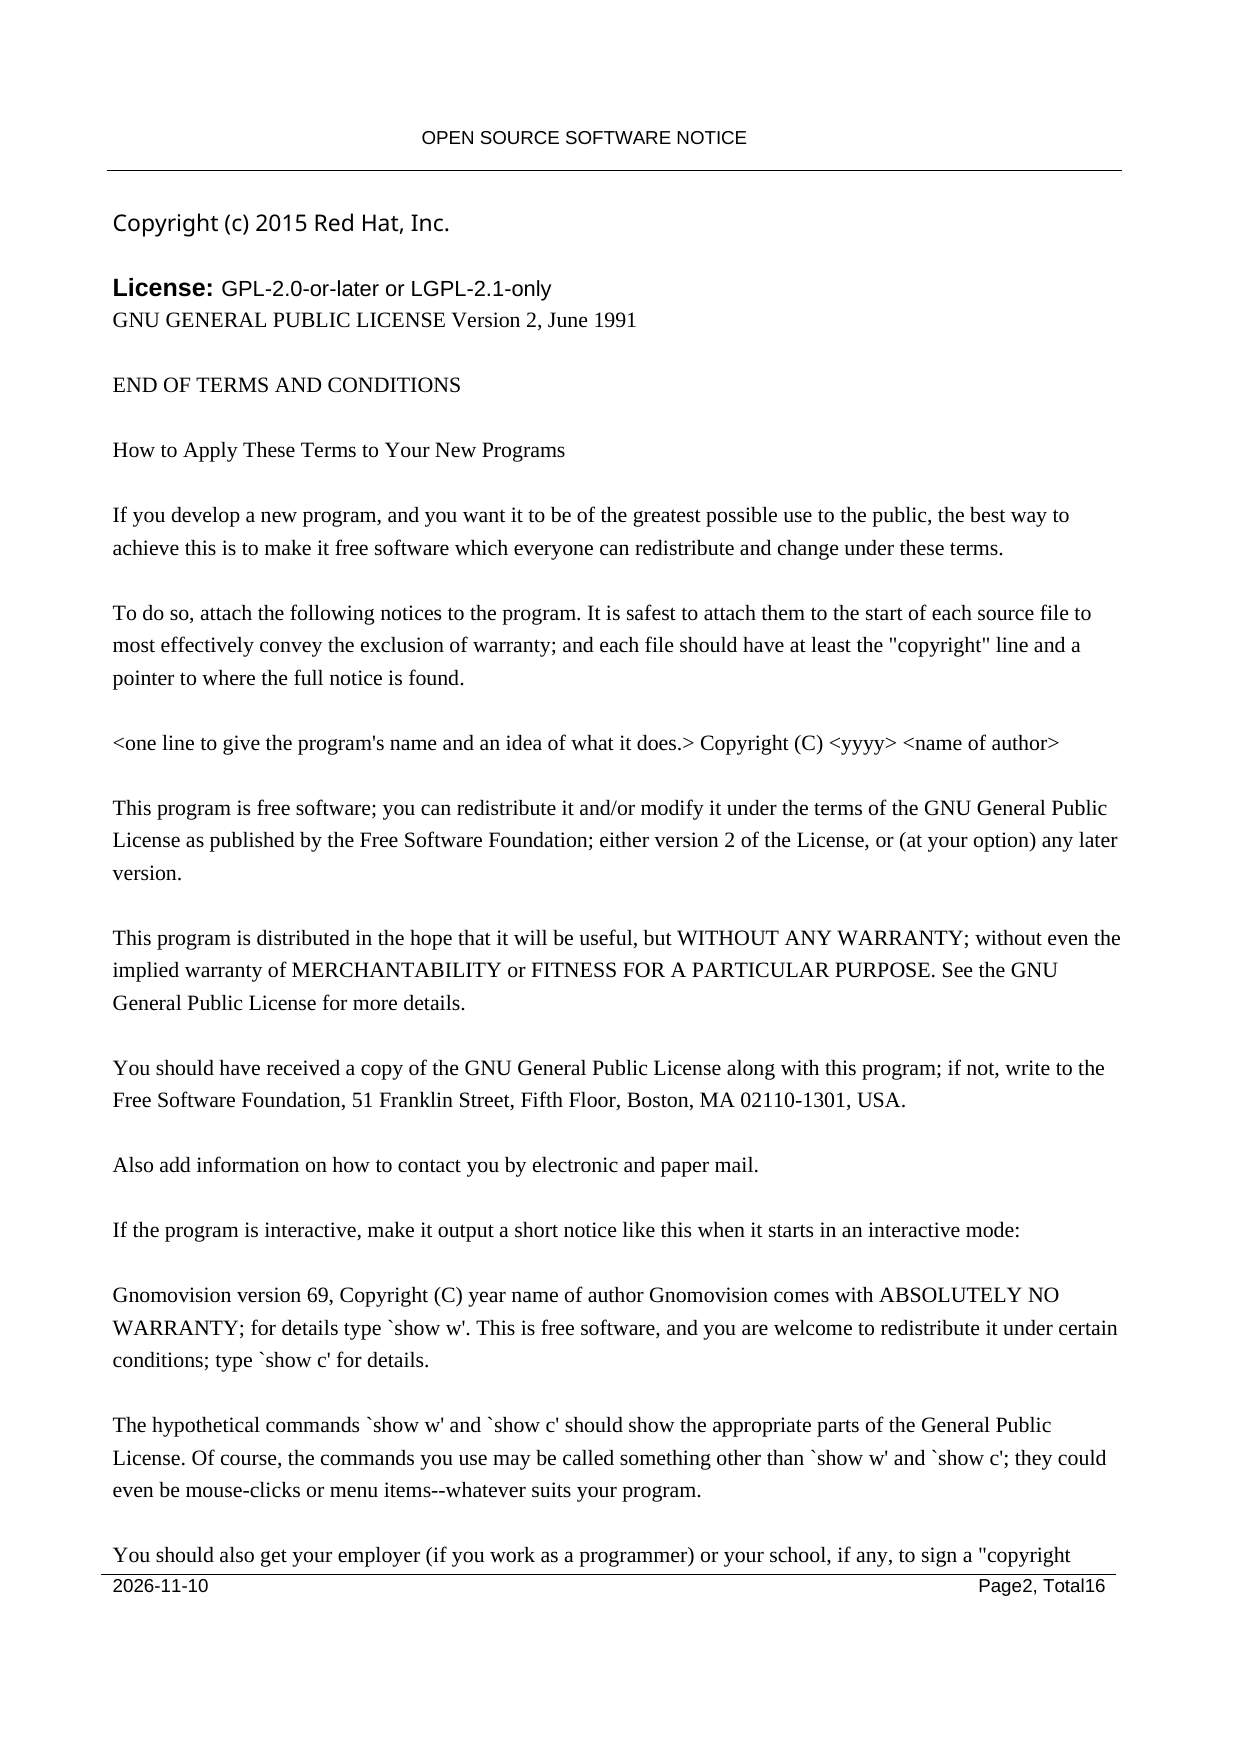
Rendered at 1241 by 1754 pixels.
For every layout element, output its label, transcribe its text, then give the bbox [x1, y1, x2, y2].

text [112, 304, 1128, 1571]
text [112, 206, 1128, 271]
text License: GPL-2.0-or-later or LGPL-2.1-only [112, 271, 1128, 304]
